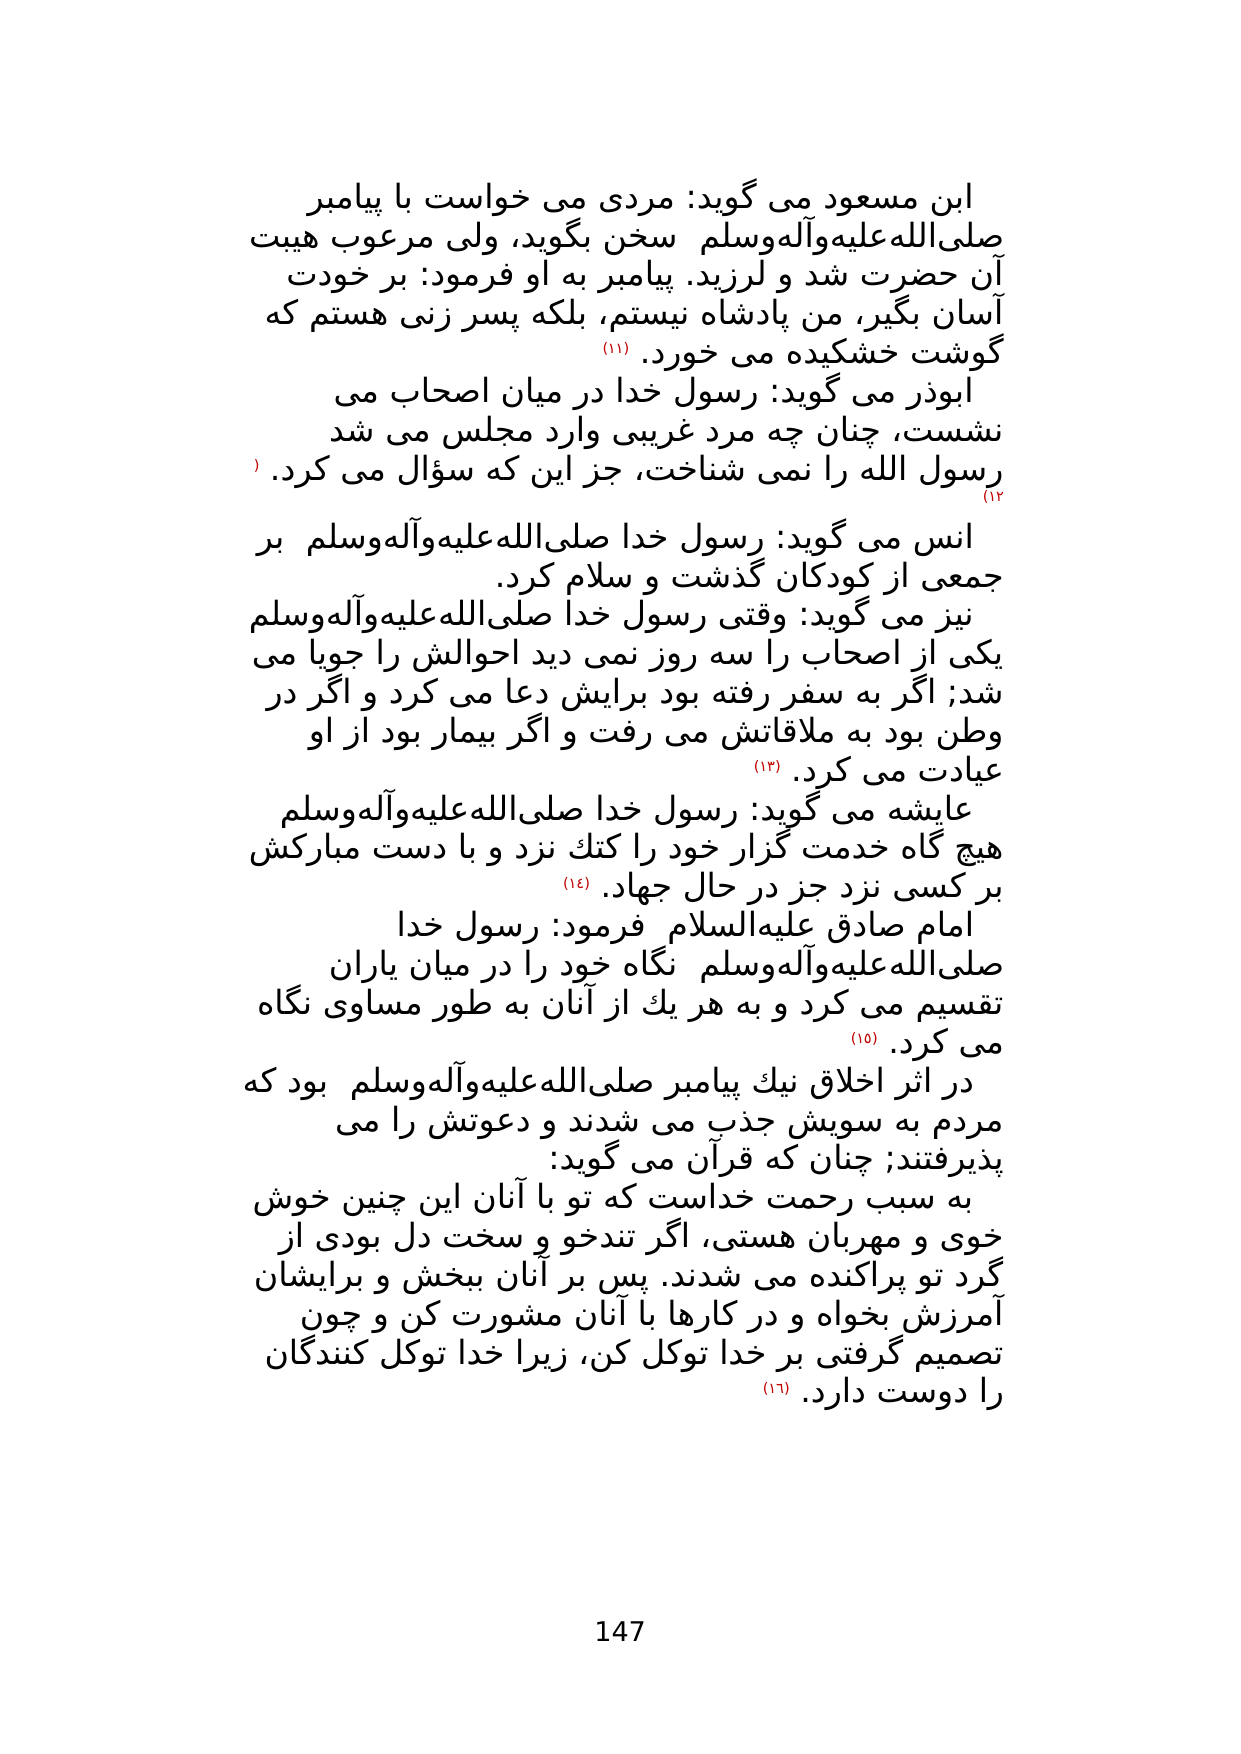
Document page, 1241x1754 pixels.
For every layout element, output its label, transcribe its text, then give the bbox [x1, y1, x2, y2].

text به سبب رحمت خداست كه تو با آنان اين چنين خوش خوى و مهربان هستى، اگر تندخو و سخت دل بودى از گرد تو پراكنده مى شدند. پس بر آنان ببخش و برايشان آمرزش بخواه و در كارها با آنان مشورت كن و چون تصميم گرفتى بر خدا توكل كن، زيرا خدا توكل كنندگان را دوست دارد. (١٦) [236, 1178, 1004, 1411]
text ابن مسعود مى گويد: مردى مى خواست با پيامبر صلى‌الله‌عليه‌وآله‌وسلم سخن بگويد، ولى مرعوب هيبت آن حضرت شد و لرزيد. پيامبر به او فرمود: بر خودت آسان بگير، من پادشاه نيستم، بلكه پسر زنى هستم كه گوشت خشكيده مى خورد. (١١) [236, 177, 1004, 371]
text انس مى گويد: رسول خدا صلى‌الله‌عليه‌وآله‌وسلم بر جمعى از كودكان گذشت و سلام كرد. [236, 517, 1004, 595]
text نيز مى گويد: وقتى رسول خدا صلى‌الله‌عليه‌وآله‌وسلم يكى از اصحاب را سه روز نمى ديد احوالش را جويا مى شد; اگر به سفر رفته بود برايش دعا مى كرد و اگر در وطن بود به ملاقاتش مى رفت و اگر بيمار بود از او عيادت مى كرد. (١٣) [236, 595, 1004, 789]
text امام صادق عليه‌السلام فرمود: رسول خدا صلى‌الله‌عليه‌وآله‌وسلم نگاه خود را در ميان ياران تقسيم مى كرد و به هر يك از آنان به طور مساوى نگاه مى كرد. (١٥) [236, 906, 1004, 1061]
text در اثر اخلاق نيك پيامبر صلى‌الله‌عليه‌وآله‌وسلم بود كه مردم به سويش جذب مى شدند و دعوتش را مى پذيرفتند; چنان كه قرآن مى گويد: [236, 1061, 1004, 1178]
text ابوذر مى گويد: رسول خدا در ميان اصحاب مى نشست، چنان چه مرد غريبى وارد مجلس مى شد رسول الله را نمى شناخت، جز اين كه سؤال مى كرد. (١٢) [236, 371, 1004, 517]
text عايشه مى گويد: رسول خدا صلى‌الله‌عليه‌وآله‌وسلم هيچ گاه خدمت گزار خود را كتك نزد و با دست مباركش بر كسى نزد جز در حال جهاد. (١٤) [236, 789, 1004, 906]
